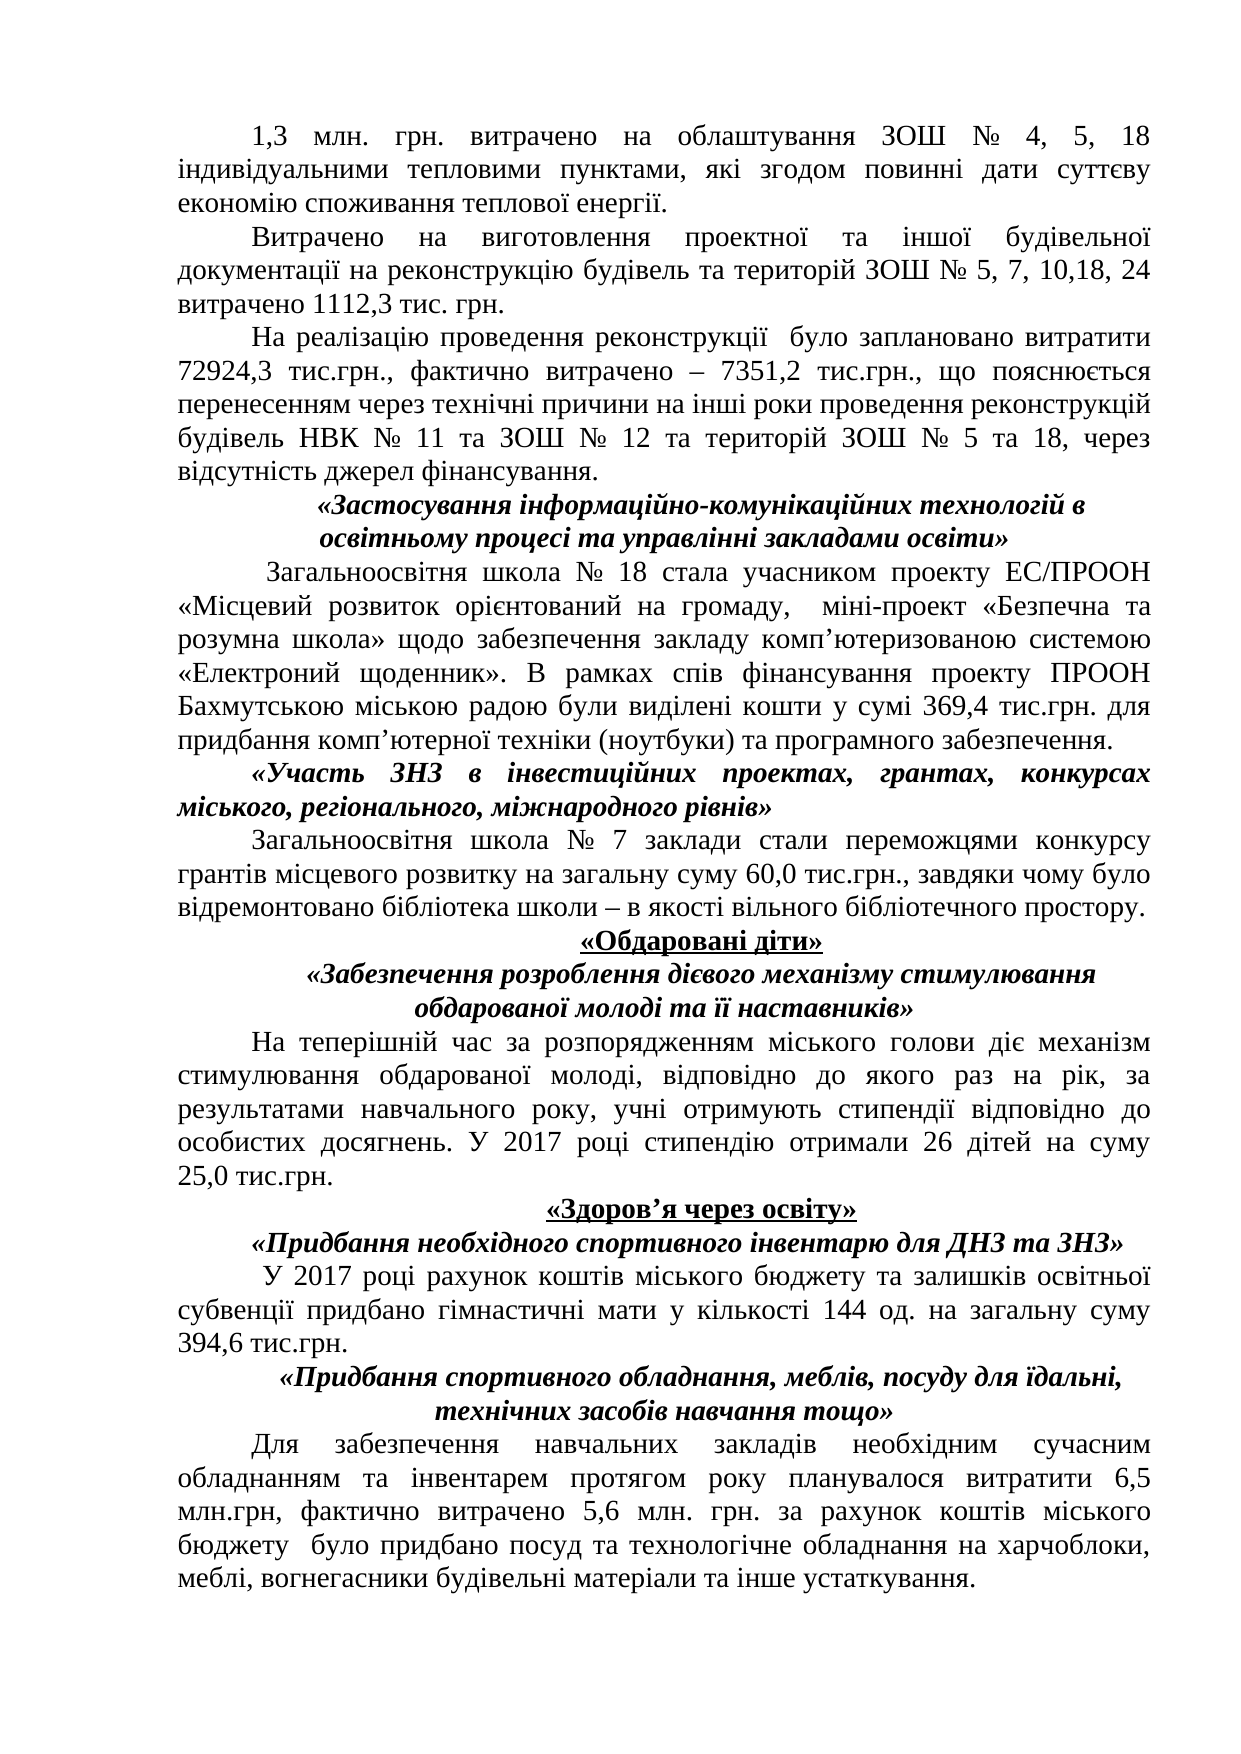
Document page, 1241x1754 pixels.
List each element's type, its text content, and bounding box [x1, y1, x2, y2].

text На реалізацію проведення реконструкції було заплановано витратити 72924,3 тис.грн., фактично витрачено – 7351,2 тис.грн., що пояснюється перенесенням через технічні причини на інші роки проведення реконструкцій будівель НВК № 11 та ЗОШ № 12 та територій ЗОШ № 5 та 18, через відсутність джерел фінансування. [177, 319, 1152, 487]
text «Участь ЗНЗ в інвестиційних проектах, грантах, конкурсах міського, регіонального, міжнародного рівнів» [177, 755, 1152, 822]
text «Застосування інформаційно-комунікаційних технологій в освітньому процесі та управлінні закладами освіти» [177, 487, 1152, 554]
text Загальноосвітня школа № 18 стала учасником проекту ЕС/ПРООН «Місцевий розвиток орієнтований на громаду, міні-проект «Безпечна та розумна школа» щодо забезпечення закладу комп’ютеризованою системою «Електроний щоденник». В рамках спів фінансування проекту ПРООН Бахмутською міською радою були виділені кошти у сумі 369,4 тис.грн. для придбання комп’ютерної техніки (ноутбуки) та програмного забезпечення. [177, 554, 1152, 755]
text 1,3 млн. грн. витрачено на облаштування ЗОШ № 4, 5, 18 індивідуальними тепловими пунктами, які згодом повинні дати суттєву економію споживання теплової енергії. [177, 118, 1152, 219]
text «Придбання необхідного спортивного інвентарю для ДНЗ та ЗНЗ» [177, 1225, 1152, 1258]
text Загальноосвітня школа № 7 заклади стали переможцями конкурсу грантів місцевого розвитку на загальну суму 60,0 тис.грн., завдяки чому було відремонтовано бібліотека школи – в якості вільного бібліотечного простору. [177, 822, 1152, 923]
text «Забезпечення розроблення дієвого механізму стимулювання обдарованої молоді та її наставників» [177, 957, 1152, 1024]
text Для забезпечення навчальних закладів необхідним сучасним обладнанням та інвентарем протягом року планувалося витратити 6,5 млн.грн, фактично витрачено 5,6 млн. грн. за рахунок коштів міського бюджету було придбано посуд та технологічне обладнання на харчоблоки, меблі, вогнегасники будівельні матеріали та інше устаткування. [177, 1426, 1152, 1594]
text Витрачено на виготовлення проектної та іншої будівельної документації на реконструкцію будівель та територій ЗОШ № 5, 7, 10,18, 24 витрачено 1112,3 тис. грн. [177, 219, 1152, 319]
text «Здоров’я через освіту» [177, 1191, 1152, 1225]
text «Придбання спортивного обладнання, меблів, посуду для їдальні, технічних засобів навчання тощо» [177, 1359, 1152, 1426]
text «Обдаровані діти» [177, 923, 1152, 957]
text На теперішній час за розпорядженням міського голови діє механізм стимулювання обдарованої молоді, відповідно до якого раз на рік, за результатами навчального року, учні отримують стипендії відповідно до особистих досягнень. У 2017 році стипендію отримали 26 дітей на суму 25,0 тис.грн. [177, 1024, 1152, 1191]
text У 2017 році рахунок коштів міського бюджету та залишків освітньої субвенції придбано гімнастичні мати у кількості 144 од. на загальну суму 394,6 тис.грн. [177, 1258, 1152, 1359]
